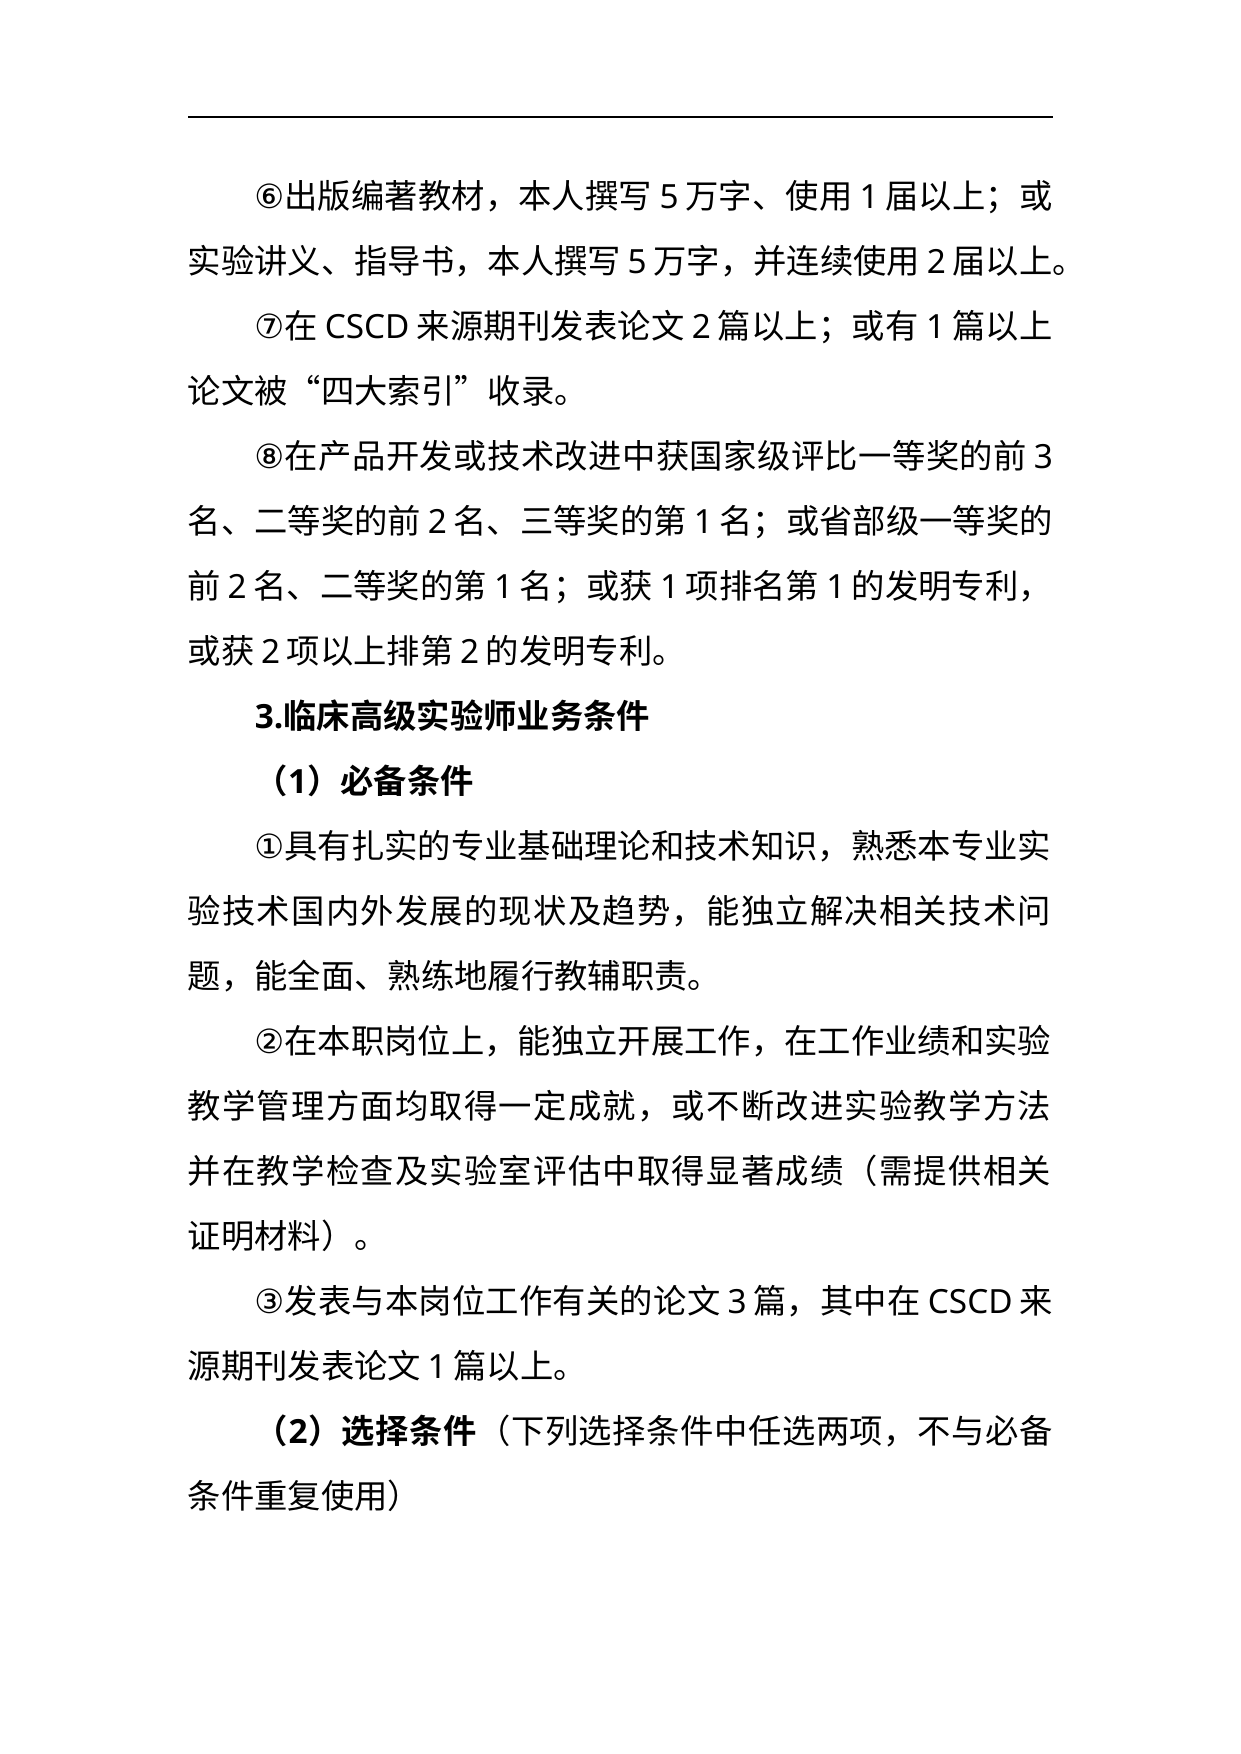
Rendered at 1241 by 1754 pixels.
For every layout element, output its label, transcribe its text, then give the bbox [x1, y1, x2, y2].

text （1）必备条件 [187, 747, 1053, 812]
text ⑧在产品开发或技术改进中获国家级评比一等奖的前3名、二等奖的前2名、三等奖的第1名；或省部级一等奖的前2名、二等奖的第1名；或获1项排名第1的发明专利，或获2项以上排第2的发明专利。 [187, 422, 1053, 682]
text ③发表与本岗位工作有关的论文3篇，其中在CSCD来源期刊发表论文1篇以上。 [187, 1267, 1053, 1397]
text （2）选择条件（下列选择条件中任选两项，不与必备条件重复使用） [187, 1397, 1053, 1527]
text ①具有扎实的专业基础理论和技术知识，熟悉本专业实验技术国内外发展的现状及趋势，能独立解决相关技术问题，能全面、熟练地履行教辅职责。 [187, 812, 1053, 1007]
text ⑦在CSCD来源期刊发表论文2篇以上；或有1篇以上论文被“四大索引”收录。 [187, 292, 1053, 422]
text ⑥出版编著教材，本人撰写5万字、使用1届以上；或实验讲义、指导书，本人撰写5万字，并连续使用2届以上。 [187, 162, 1053, 292]
text ②在本职岗位上，能独立开展工作，在工作业绩和实验教学管理方面均取得一定成就，或不断改进实验教学方法并在教学检查及实验室评估中取得显著成绩（需提供相关证明材料）。 [187, 1007, 1053, 1267]
text 3.临床高级实验师业务条件 [187, 682, 1053, 747]
